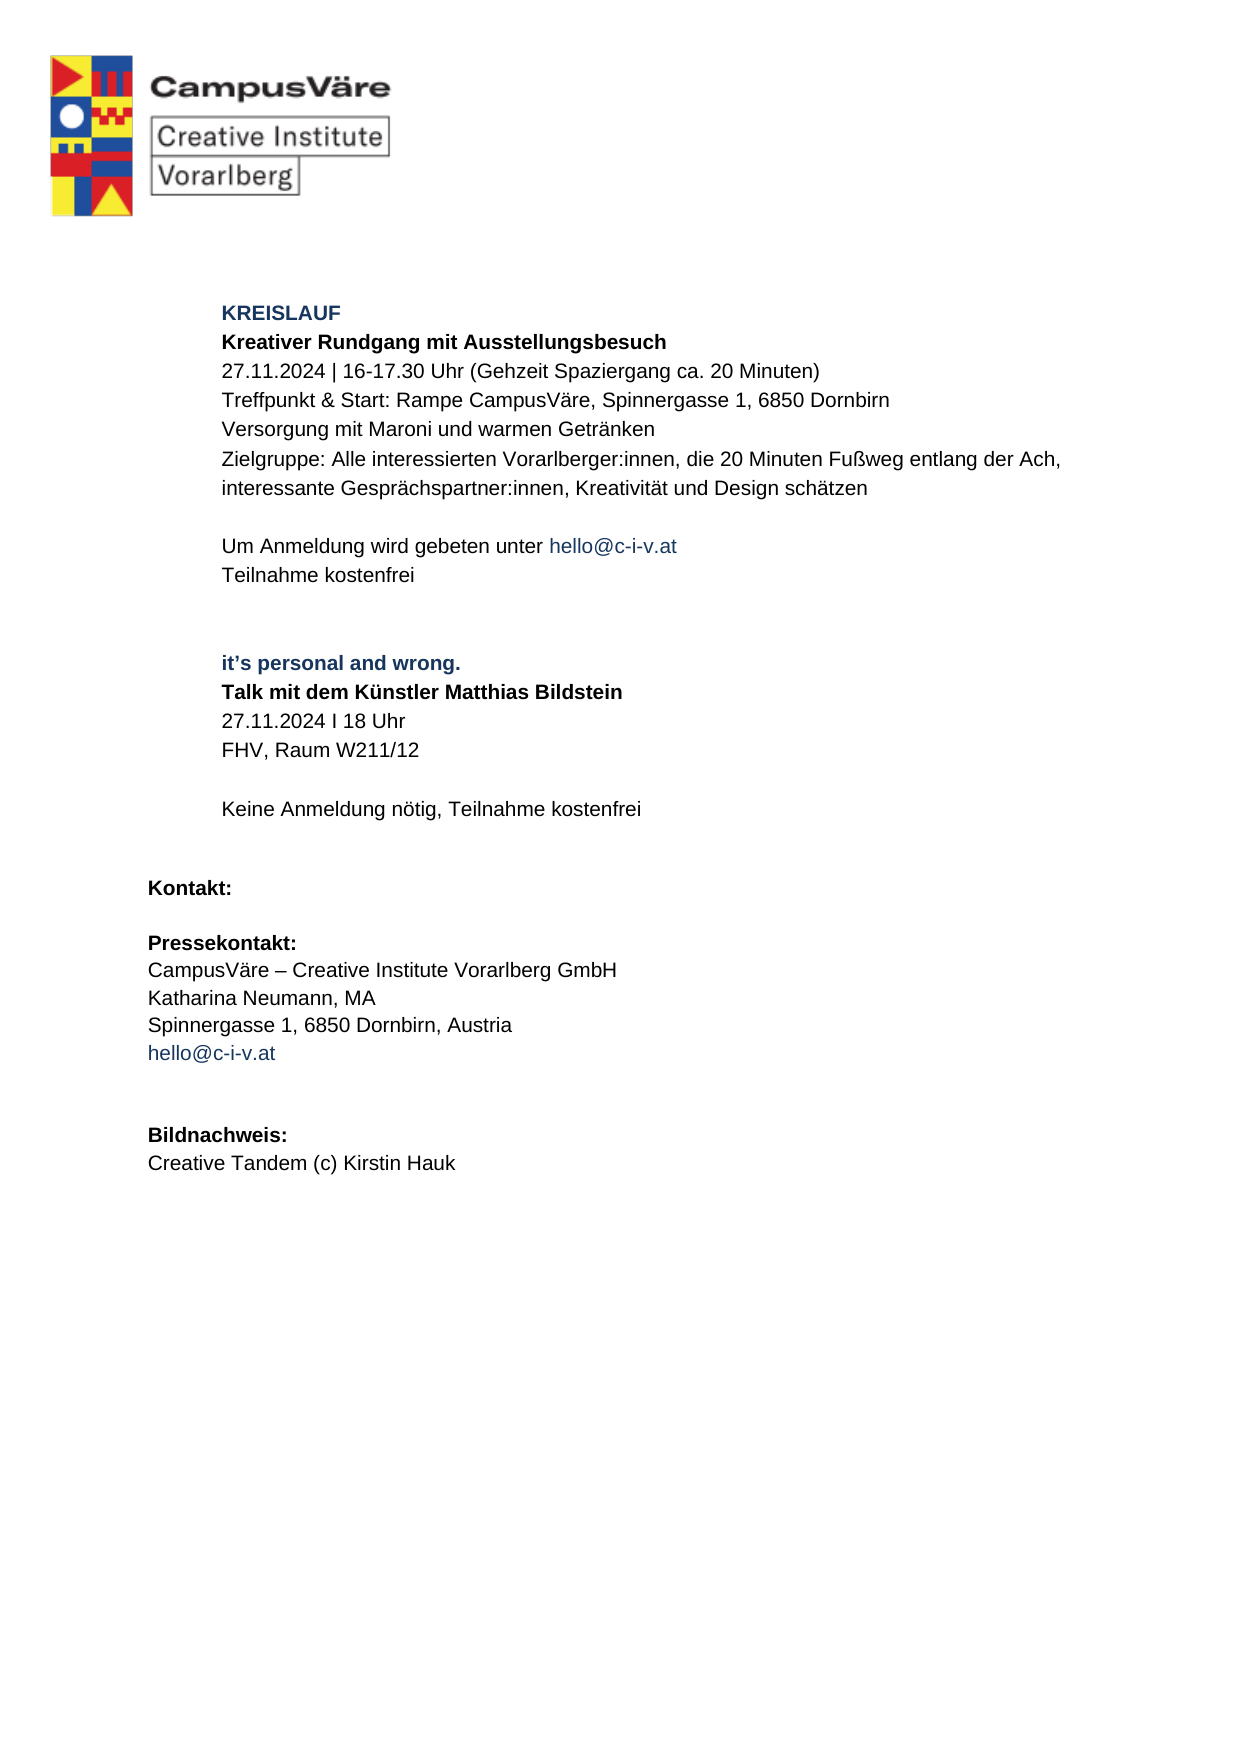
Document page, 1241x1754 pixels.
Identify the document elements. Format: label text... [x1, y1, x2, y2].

text Keine Anmeldung nötig, Teilnahme kostenfrei [221, 791, 1092, 820]
text Teilnahme kostenfrei [221, 558, 1092, 587]
text Kontakt: [148, 875, 1092, 899]
text 27.11.2024 I 18 Uhr [221, 704, 1092, 733]
text Kreativer Rundgang mit Ausstellungsbesuch [221, 324, 1092, 354]
text Pressekontakt: [148, 930, 1092, 954]
text 27.11.2024 | 16-17.30 Uhr (Gehzeit Spaziergang ca. 20 Minuten) [221, 354, 1092, 383]
text hello@c-i-v.at [148, 1040, 1092, 1064]
text Bildnachweis: [148, 1123, 1092, 1147]
text Zielgruppe: Alle interessierten Vorarlberger:innen, die 20 Minuten Fußweg entlang der Ach, interessante Gesprächspartner:innen, Kreativität und Design schätzen [221, 441, 1092, 499]
text it’s personal and wrong. [221, 645, 1092, 674]
text KREISLAUF [148, 295, 1092, 324]
text CampusVäre – Creative Institute Vorarlberg GmbH Katharina Neumann, MA [148, 958, 1092, 1009]
text Versorgung mit Maroni und warmen Getränken [221, 412, 1092, 441]
text Treffpunkt & Start: Rampe CampusVäre, Spinnergasse 1, 6850 Dornbirn [221, 383, 1092, 412]
text FHV, Raum W211/12 [221, 733, 1092, 762]
text Spinnergasse 1, 6850 Dornbirn, Austria [148, 1013, 1092, 1037]
text Creative Tandem (c) Kirstin Hauk [148, 1150, 1092, 1174]
text Um Anmeldung wird gebeten unter hello@c-i-v.at [221, 529, 1092, 558]
text Talk mit dem Künstler Matthias Bildstein [221, 674, 1092, 704]
